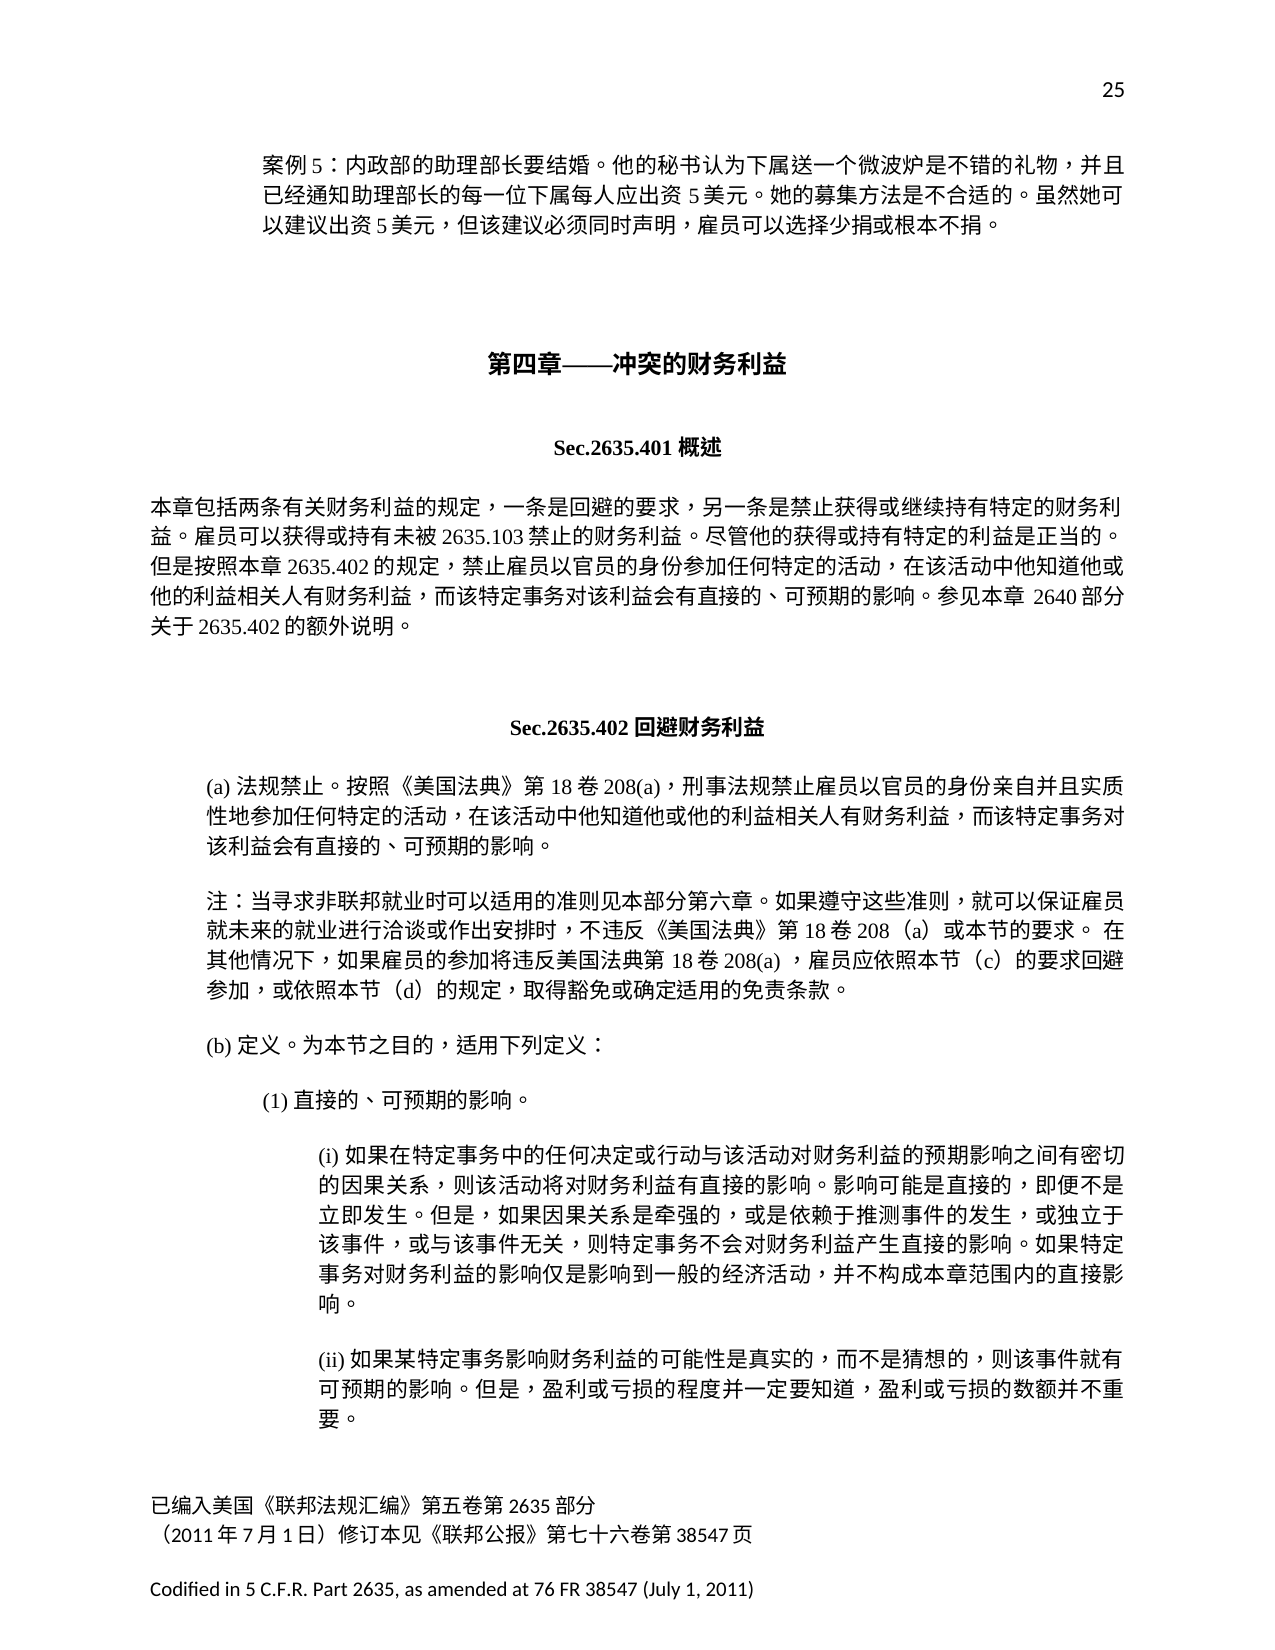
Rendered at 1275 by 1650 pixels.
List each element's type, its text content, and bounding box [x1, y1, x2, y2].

text (b) 定义。为本节之目的，适用下列定义： [206, 1030, 1125, 1060]
text 注：当寻求非联邦就业时可以适用的准则见本部分第六章。如果遵守这些准则，就可以保证雇员就未来的就业进行洽谈或作出安排时，不违反《美国法典》第18卷208（a）或本节的要求。 在其他情况下，如果雇员的参加将违反美国法典第18卷208(a) ，雇员应依照本节（c）的要求回避参加，或依照本节（d）的规定，取得豁免或确定适用的免责条款。 [206, 886, 1125, 1005]
text (a) 法规禁止。按照《美国法典》第18卷208(a)，刑事法规禁止雇员以官员的身份亲自并且实质性地参加任何特定的活动，在该活动中他知道他或他的利益相关人有财务利益，而该特定事务对该利益会有直接的、可预期的影响。 [206, 771, 1125, 860]
subtitle Sec.2635.402 回避财务利益 [150, 712, 1125, 741]
text 本章包括两条有关财务利益的规定，一条是回避的要求，另一条是禁止获得或继续持有特定的财务利益。雇员可以获得或持有未被2635.103禁止的财务利益。尽管他的获得或持有特定的利益是正当的。但是按照本章2635.402的规定，禁止雇员以官员的身份参加任何特定的活动，在该活动中他知道他或他的利益相关人有财务利益，而该特定事务对该利益会有直接的、可预期的影响。参见本章2640部分关于2635.402的额外说明。 [150, 491, 1125, 640]
text 案例5：内政部的助理部长要结婚。他的秘书认为下属送一个微波炉是不错的礼物，并且已经通知助理部长的每一位下属每人应出资5美元。她的募集方法是不合适的。虽然她可以建议出资5美元，但该建议必须同时声明，雇员可以选择少捐或根本不捐。 [262, 150, 1125, 239]
text (1) 直接的、可预期的影响。 [262, 1085, 1125, 1115]
text (i) 如果在特定事务中的任何决定或行动与该活动对财务利益的预期影响之间有密切的因果关系，则该活动将对财务利益有直接的影响。影响可能是直接的，即便不是立即发生。但是，如果因果关系是牵强的，或是依赖于推测事件的发生，或独立于该事件，或与该事件无关，则特定事务不会对财务利益产生直接的影响。如果特定事务对财务利益的影响仅是影响到一般的经济活动，并不构成本章范围内的直接影响。 [318, 1140, 1125, 1319]
subtitle 第四章——冲突的财务利益 [150, 347, 1125, 381]
text (ii) 如果某特定事务影响财务利益的可能性是真实的，而不是猜想的，则该事件就有可预期的影响。但是，盈利或亏损的程度并一定要知道，盈利或亏损的数额并不重要。 [318, 1344, 1125, 1433]
subtitle Sec.2635.401 概述 [150, 432, 1125, 462]
